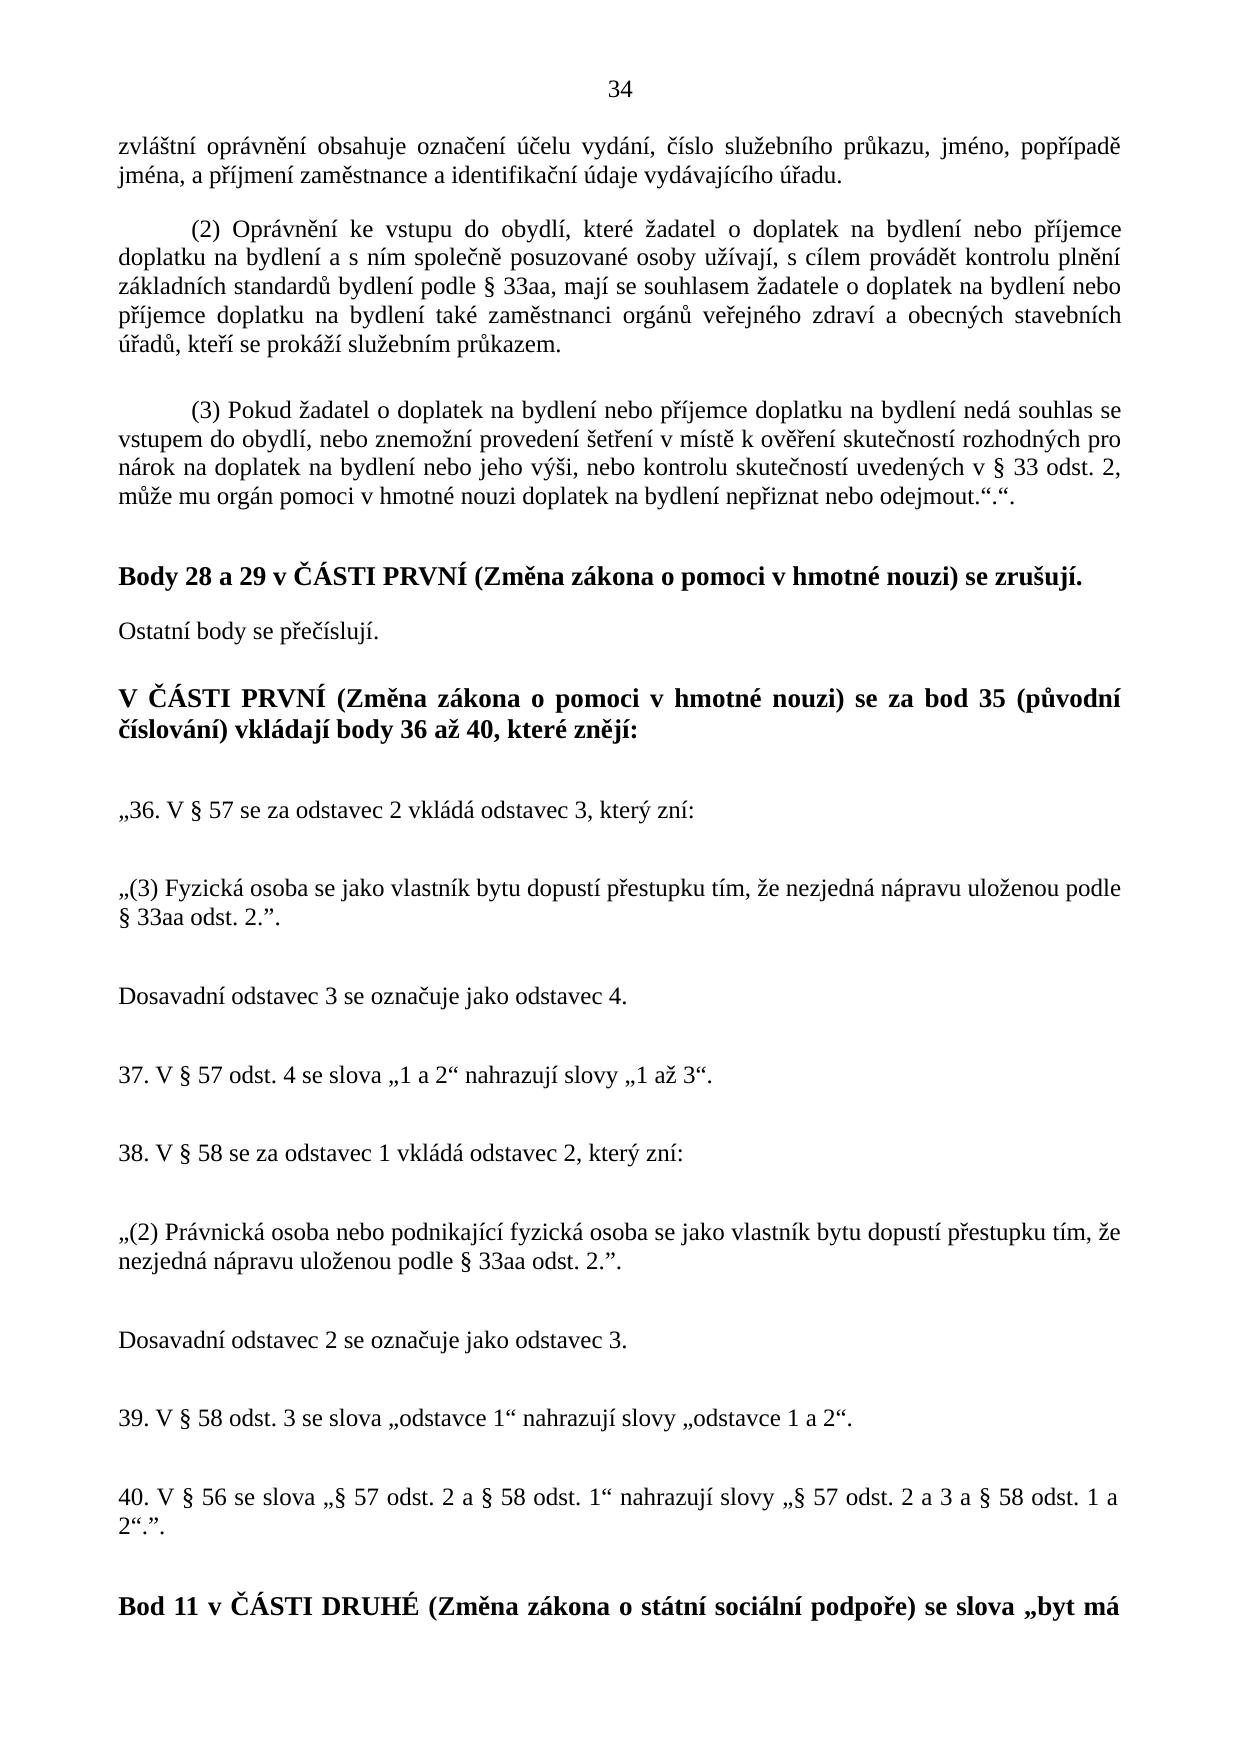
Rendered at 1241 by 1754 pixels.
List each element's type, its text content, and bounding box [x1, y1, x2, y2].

text 38. V § 58 se za odstavec 1 vkládá odstavec 2, který zní: [118, 1138, 1122, 1167]
text „36. V § 57 se za odstavec 2 vkládá odstavec 3, který zní: [118, 795, 1122, 823]
text Dosavadní odstavec 2 se označuje jako odstavec 3. [118, 1325, 1122, 1353]
text (3) Pokud žadatel o doplatek na bydlení nebo příjemce doplatku na bydlení nedá souhlas se vstupem do obydlí, nebo znemožní provedení šetření v místě k ověření skutečností rozhodných pro nárok na doplatek na bydlení nebo jeho výši, nebo kontrolu skutečností uvedených v § 33 odst. 2, může mu orgán pomoci v hmotné nouzi doplatek na bydlení nepřiznat nebo odejmout.“.“. [118, 395, 1122, 510]
text V ČÁSTI PRVNÍ (Změna zákona o pomoci v hmotné nouzi) se za bod 35 (původní číslování) vkládají body 36 až 40, které znějí: [118, 682, 1122, 745]
text „(2) Právnická osoba nebo podnikající fyzická osoba se jako vlastník bytu dopustí přestupku tím, že nezjedná nápravu uloženou podle § 33aa odst. 2.”. [118, 1217, 1122, 1275]
text 40. V § 56 se slova „§ 57 odst. 2 a § 58 odst. 1“ nahrazují slovy „§ 57 odst. 2 a 3 a § 58 odst. 1 a 2“.”. [118, 1482, 1122, 1540]
text 39. V § 58 odst. 3 se slova „odstavce 1“ nahrazují slovy „odstavce 1 a 2“. [118, 1403, 1122, 1432]
text Body 28 a 29 v ČÁSTI PRVNÍ (Změna zákona o pomoci v hmotné nouzi) se zrušují. [118, 560, 1122, 591]
text Dosavadní odstavec 3 se označuje jako odstavec 4. [118, 981, 1122, 1010]
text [118, 131, 1122, 189]
text (2) Oprávnění ke vstupu do obydlí, které žadatel o doplatek na bydlení nebo příjemce doplatku na bydlení a s ním společně posuzované osoby užívají, s cílem provádět kontrolu plnění základních standardů bydlení podle § 33aa, mají se souhlasem žadatele o doplatek na bydlení nebo příjemce doplatku na bydlení také zaměstnanci orgánů veřejného zdraví a obecných stavebních úřadů, kteří se prokáží služebním průkazem. [118, 214, 1122, 357]
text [118, 1590, 1122, 1621]
text Ostatní body se přečíslují. [118, 616, 1122, 645]
text 37. V § 57 odst. 4 se slova „1 a 2“ nahrazují slovy „1 až 3“. [118, 1060, 1122, 1088]
text „(3) Fyzická osoba se jako vlastník bytu dopustí přestupku tím, že nezjedná nápravu uloženou podle § 33aa odst. 2.”. [118, 873, 1122, 931]
